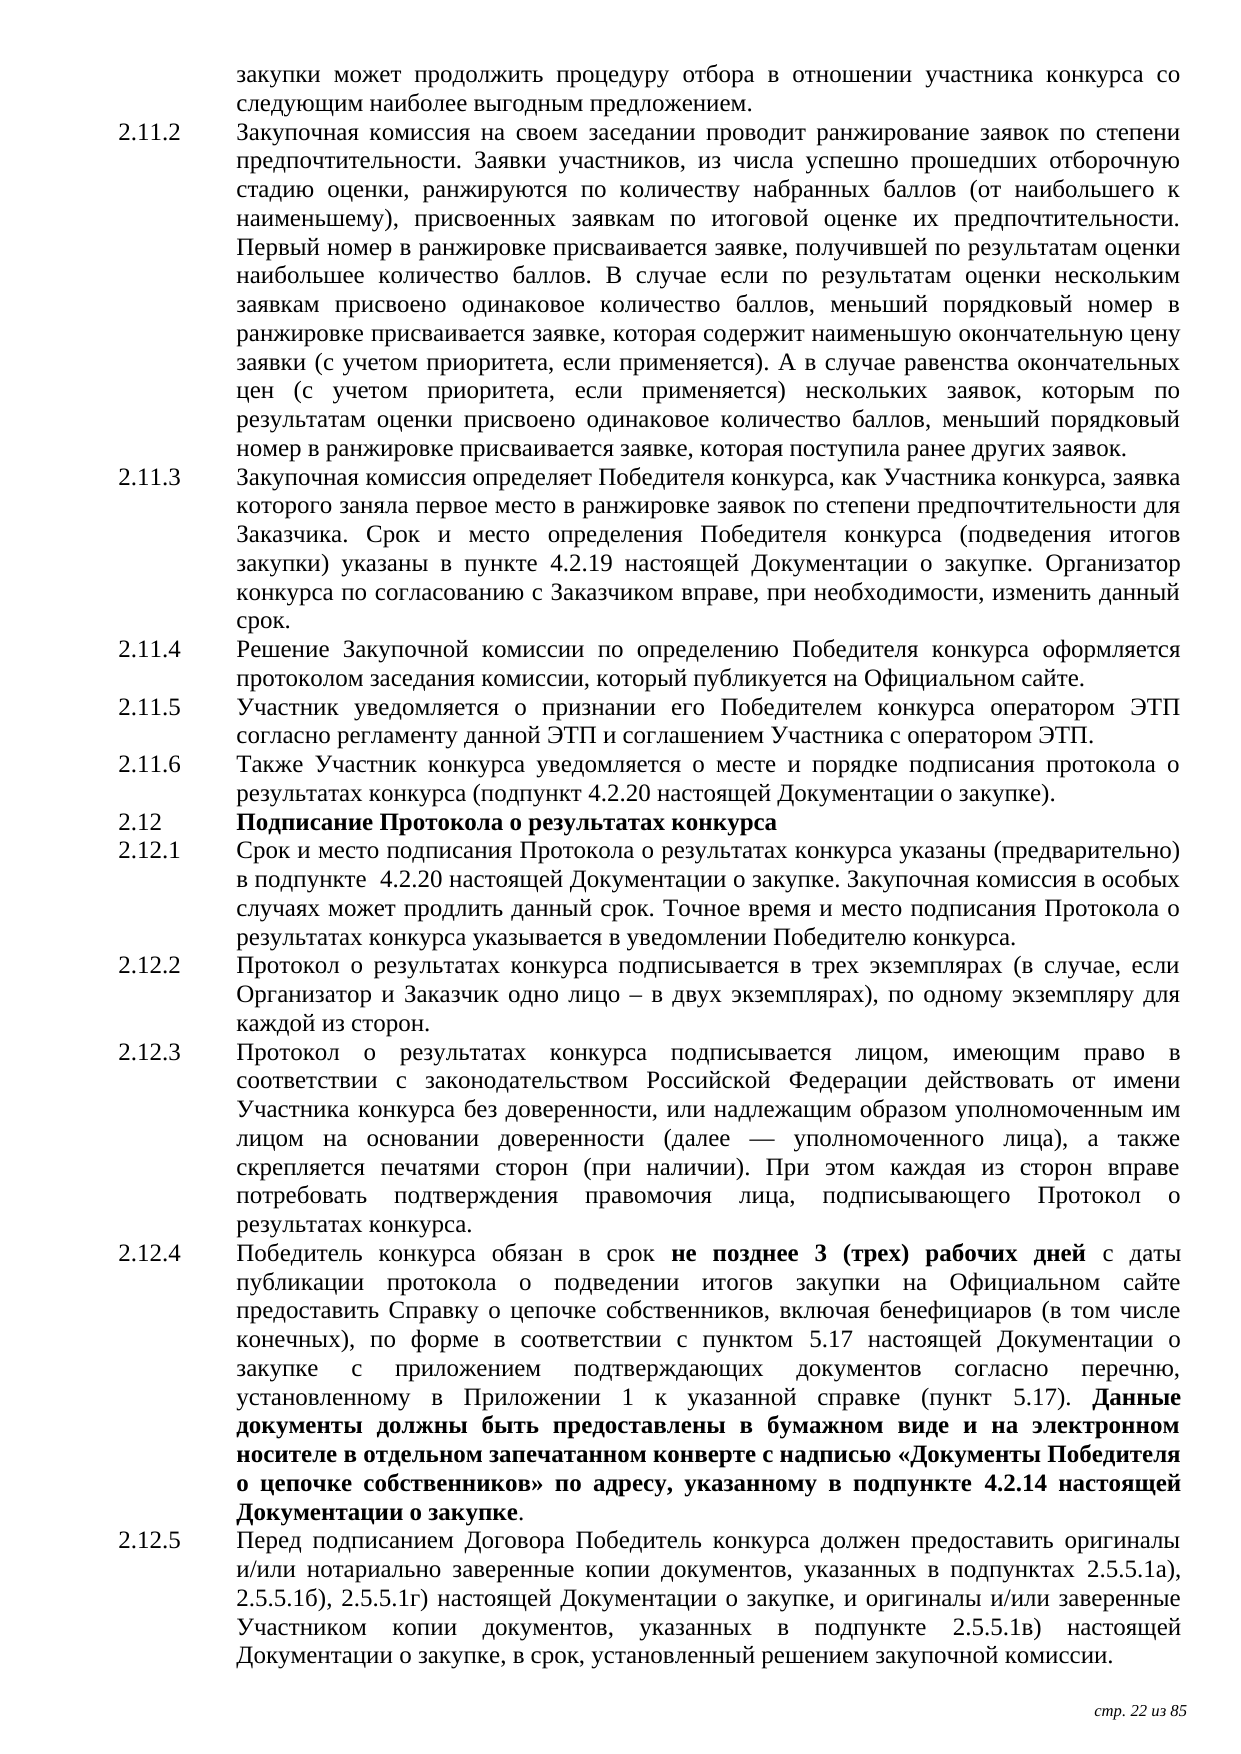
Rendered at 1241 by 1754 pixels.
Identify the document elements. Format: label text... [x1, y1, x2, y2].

text Перед подписанием Договора Победитель конкурса должен предоставить оригиналы и/или нотариально заверенные копии документов, указанных в подпунктах 2.5.5.1а), 2.5.5.1б), 2.5.5.1г) настоящей Документации о закупке, и оригиналы и/или заверенные Участником копии документов, указанных в подпункте 2.5.5.1в) настоящей Документации о закупке, в срок, установленный решением закупочной комиссии. [118, 1525, 1181, 1669]
list Закупочная комиссия на своем заседании проводит ранжирование заявок по степени предпочтительности. Заявки участников, из числа успешно прошедших отборочную стадию оценки, ранжируются по количеству набранных баллов (от наибольшего к наименьшему), присвоенных заявкам по итоговой оценке их предпочтительности. Первый номер в ранжировке присваивается заявке, получившей по результатам оценки наибольшее количество баллов. В случае если по результатам оценки нескольким заявкам присвоено одинаковое количество баллов, меньший порядковый номер в ранжировке присваивается заявке, которая содержит наименьшую окончательную цену заявки (с учетом приоритета, если применяется). А в случае равенства окончательных цен (с учетом приоритета, если применяется) нескольких заявок, которым по результатам оценки присвоено одинаковое количество баллов, меньший порядковый номер в ранжировке присваивается заявке, которая поступила ранее других заявок. [118, 117, 1181, 462]
text Срок и место подписания Протокола о результатах конкурса указаны (предварительно) в подпункте 4.2.20 настоящей Документации о закупке. Закупочная комиссия в особых случаях может продлить данный срок. Точное время и место подписания Протокола о результатах конкурса указывается в уведомлении Победителю конкурса. [118, 835, 1181, 950]
text Решение Закупочной комиссии по определению Победителя конкурса оформляется протоколом заседания комиссии, который публикуется на Официальном сайте. [118, 634, 1181, 692]
subtitle Подписание Протокола о результатах конкурса [118, 807, 1181, 835]
text Победитель конкурса обязан в срок не позднее 3 (трех) рабочих дней с даты публикации протокола о подведении итогов закупки на Официальном сайте предоставить Справку о цепочке собственников, включая бенефициаров (в том числе конечных), по форме в соответствии с пунктом 5.17 настоящей Документации о закупке с приложением подтверждающих документов согласно перечню, установленному в Приложении 1 к указанной справке (пункт 5.17). Данные документы должны быть предоставлены в бумажном виде и на электронном носителе в отдельном запечатанном конверте с надписью «Документы Победителя о цепочке собственников» по адресу, указанному в подпункте 4.2.14 настоящей Документации о закупке. [118, 1238, 1181, 1525]
text Протокол о результатах конкурса подписывается в трех экземплярах (в случае, если Организатор и Заказчик одно лицо – в двух экземплярах), по одному экземпляру для каждой из сторон. [118, 950, 1181, 1037]
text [118, 59, 1181, 117]
text Протокол о результатах конкурса подписывается лицом, имеющим право в соответствии с законодательством Российской Федерации действовать от имени Участника конкурса без доверенности, или надлежащим образом уполномоченным им лицом на основании доверенности (далее — уполномоченного лица), а также скрепляется печатями сторон (при наличии). При этом каждая из сторон вправе потребовать подтверждения правомочия лица, подписывающего Протокол о результатах конкурса. [118, 1037, 1181, 1238]
text Участник уведомляется о признании его Победителем конкурса оператором ЭТП согласно регламенту данной ЭТП и соглашением Участника с оператором ЭТП. [118, 692, 1181, 749]
text Также Участник конкурса уведомляется о месте и порядке подписания протокола о результатах конкурса (подпункт 4.2.20 настоящей Документации о закупке). [118, 749, 1181, 807]
text Закупочная комиссия определяет Победителя конкурса, как Участника конкурса, заявка которого заняла первое место в ранжировке заявок по степени предпочтительности для Заказчика. Срок и место определения Победителя конкурса (подведения итогов закупки) указаны в пункте 4.2.19 настоящей Документации о закупке. Организатор конкурса по согласованию с Заказчиком вправе, при необходимости, изменить данный срок. [118, 462, 1181, 634]
